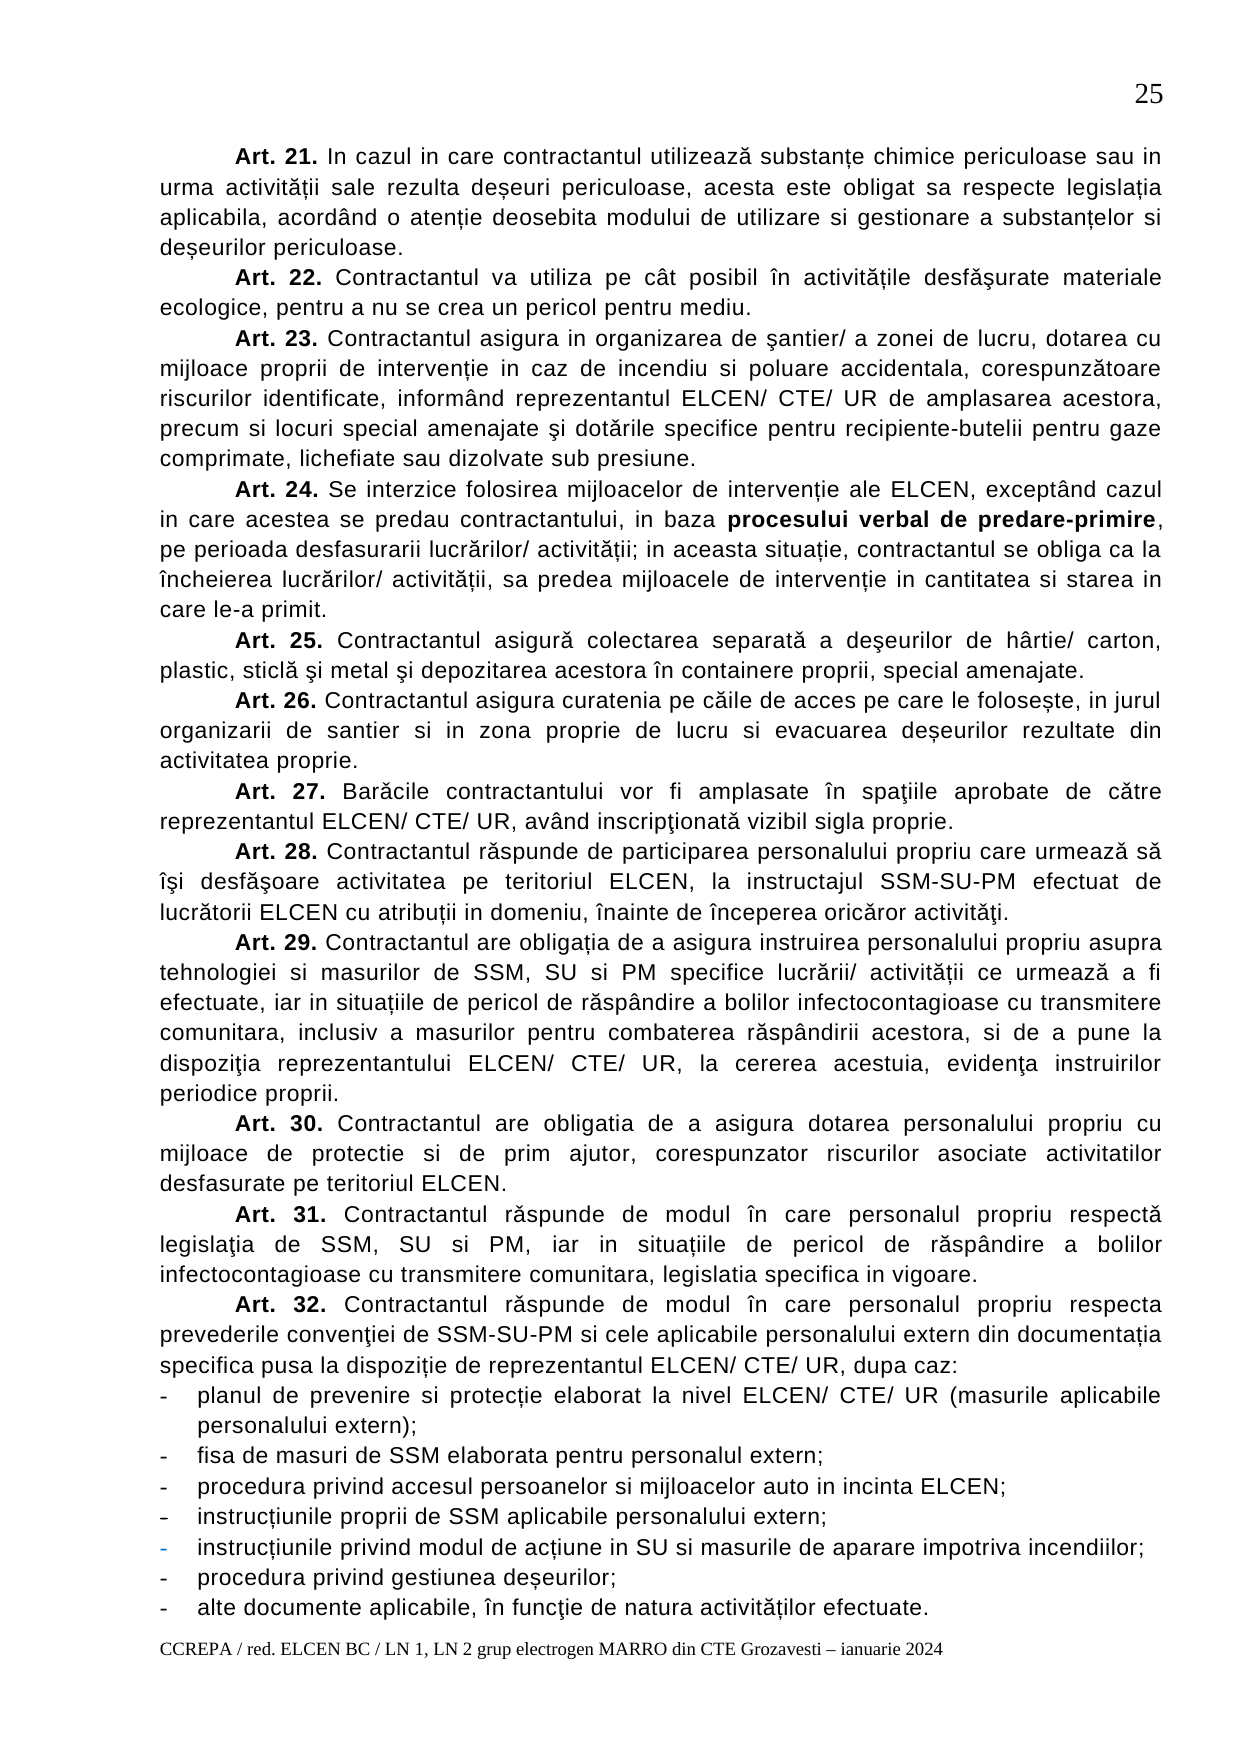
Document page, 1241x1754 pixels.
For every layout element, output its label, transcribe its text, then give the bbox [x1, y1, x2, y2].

list procedura privind gestiunea deșeurilor; [159, 1564, 1163, 1590]
text Art. 21. In cazul in care contractantul utilizează substanțe chimice periculoase sau in urma activității sale rezulta deșeuri periculoase, acesta este obligat sa respecte legislația aplicabila, acordând o atenție deosebita modului de utilizare si gestionare a substanțelor si deșeurilor periculoase. [159, 143, 1163, 260]
text Art. 24. Se interzice folosirea mijloacelor de intervenție ale ELCEN, exceptând cazul in care acestea se predau contractantului, in baza procesului verbal de predare-primire, pe perioada desfasurarii lucrărilor/ activității; in aceasta situație, contractantul se obliga ca la încheierea lucrărilor/ activității, sa predea mijloacele de intervenție in cantitatea si starea in care le-a primit. [159, 476, 1163, 623]
list instrucțiunile proprii de SSM aplicabile personalului extern; [159, 1503, 1163, 1529]
text Art. 28. Contractantul rǎspunde de participarea personalului propriu care urmeazǎ sǎ îşi desfăşoare activitatea pe teritoriul ELCEN, la instructajul SSM-SU-PM efectuat de lucrătorii ELCEN cu atribuții in domeniu, înainte de începerea oricǎror activitǎţi. [159, 838, 1163, 925]
text Art. 27. Barǎcile contractantului vor fi amplasate în spaţiile aprobate de cǎtre reprezentantul ELCEN/ CTE/ UR, având inscripţionatǎ vizibil sigla proprie. [159, 778, 1163, 834]
text Art. 31. Contractantul rǎspunde de modul în care personalul propriu respectǎ legislaţia de SSM, SU si PM, iar in situațiile de pericol de răspândire a bolilor infectocontagioase cu transmitere comunitara, legislatia specifica in vigoare. [159, 1201, 1163, 1287]
list alte documente aplicabile, în funcţie de natura activităților efectuate. [159, 1594, 1163, 1621]
text Art. 25. Contractantul asigurǎ colectarea separatǎ a deşeurilor de hârtie/ carton, plastic, sticlă şi metal şi depozitarea acestora în containere proprii, special amenajate. [159, 627, 1163, 683]
list fisa de masuri de SSM elaborata pentru personalul extern; [159, 1442, 1163, 1469]
list procedura privind accesul persoanelor si mijloacelor auto in incinta ELCEN; [159, 1473, 1163, 1499]
text Art. 23. Contractantul asigura in organizarea de şantier/ a zonei de lucru, dotarea cu mijloace proprii de intervenție in caz de incendiu si poluare accidentala, corespunzătoare riscurilor identificate, informând reprezentantul ELCEN/ CTE/ UR de amplasarea acestora, precum si locuri special amenajate şi dotǎrile specifice pentru recipiente-butelii pentru gaze comprimate, lichefiate sau dizolvate sub presiune. [159, 324, 1163, 472]
text Art. 22. Contractantul va utiliza pe cât posibil în activitățile desfǎşurate materiale ecologice, pentru a nu se crea un pericol pentru mediu. [159, 264, 1163, 321]
text Art. 30. Contractantul are obligatia de a asigura dotarea personalului propriu cu mijloace de protectie si de prim ajutor, corespunzator riscurilor asociate activitatilor desfasurate pe teritoriul ELCEN. [159, 1110, 1163, 1197]
list instrucțiunile privind modul de acțiune in SU si masurile de aparare impotriva incendiilor; [159, 1533, 1163, 1560]
text Art. 26. Contractantul asigura curatenia pe căile de acces pe care le folosește, in jurul organizarii de santier si in zona proprie de lucru si evacuarea deșeurilor rezultate din activitatea proprie. [159, 687, 1163, 774]
text Art. 32. Contractantul rǎspunde de modul în care personalul propriu respecta prevederile convenţiei de SSM-SU-PM si cele aplicabile personalului extern din documentația specifica pusa la dispoziție de reprezentantul ELCEN/ CTE/ UR, dupa caz: [159, 1291, 1163, 1378]
list planul de prevenire si protecție elaborat la nivel ELCEN/ CTE/ UR (masurile aplicabile personalului extern); [159, 1382, 1163, 1438]
text Art. 29. Contractantul are obligația de a asigura instruirea personalului propriu asupra tehnologiei si masurilor de SSM, SU si PM specifice lucrării/ activității ce urmează a fi efectuate, iar in situațiile de pericol de răspândire a bolilor infectocontagioase cu transmitere comunitara, inclusiv a masurilor pentru combaterea răspândirii acestora, si de a pune la dispoziţia reprezentantului ELCEN/ CTE/ UR, la cererea acestuia, evidenţa instruirilor periodice proprii. [159, 929, 1163, 1106]
